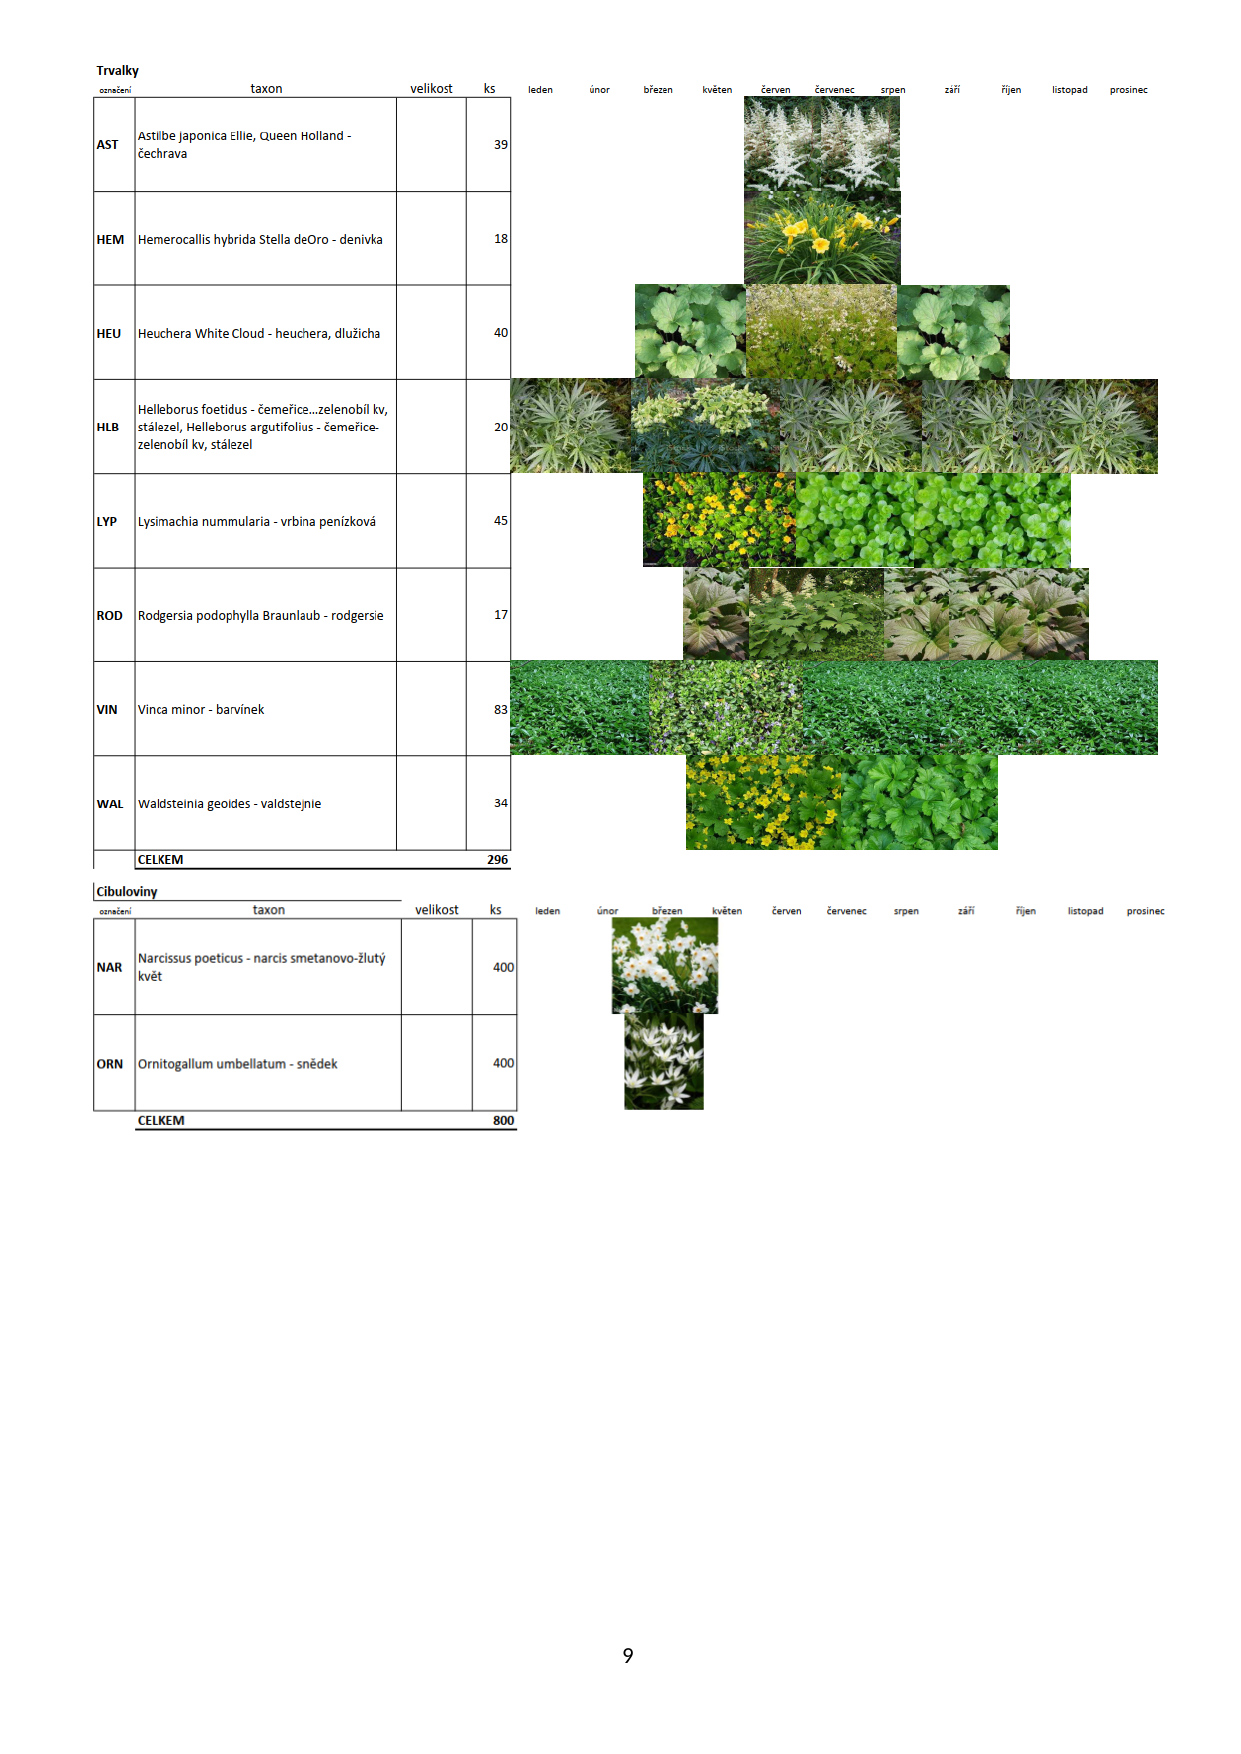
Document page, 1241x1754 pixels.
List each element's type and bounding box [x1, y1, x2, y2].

picture [88, 59, 1167, 1139]
